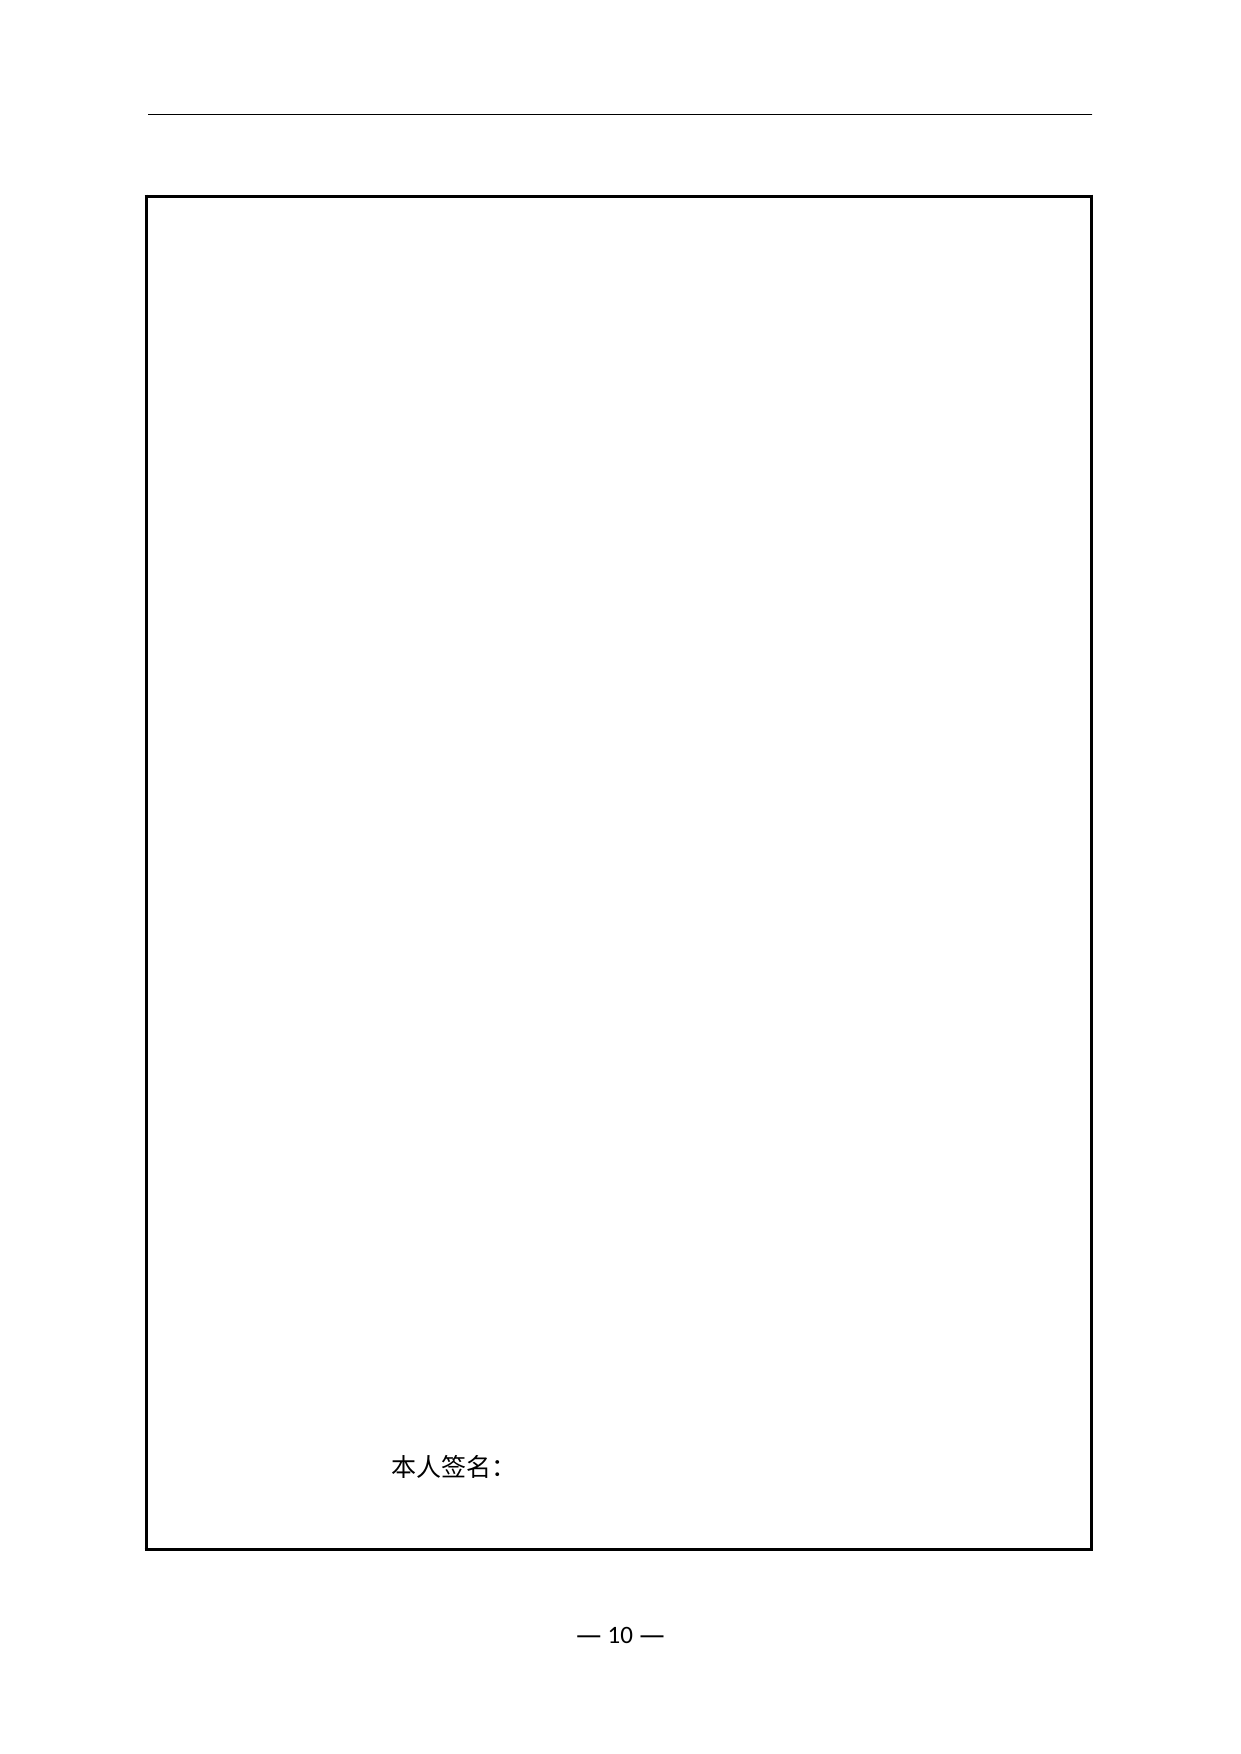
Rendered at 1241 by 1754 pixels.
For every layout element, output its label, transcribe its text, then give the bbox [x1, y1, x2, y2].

table_header 本人签名： 年 月 日 [148, 198, 1090, 1548]
